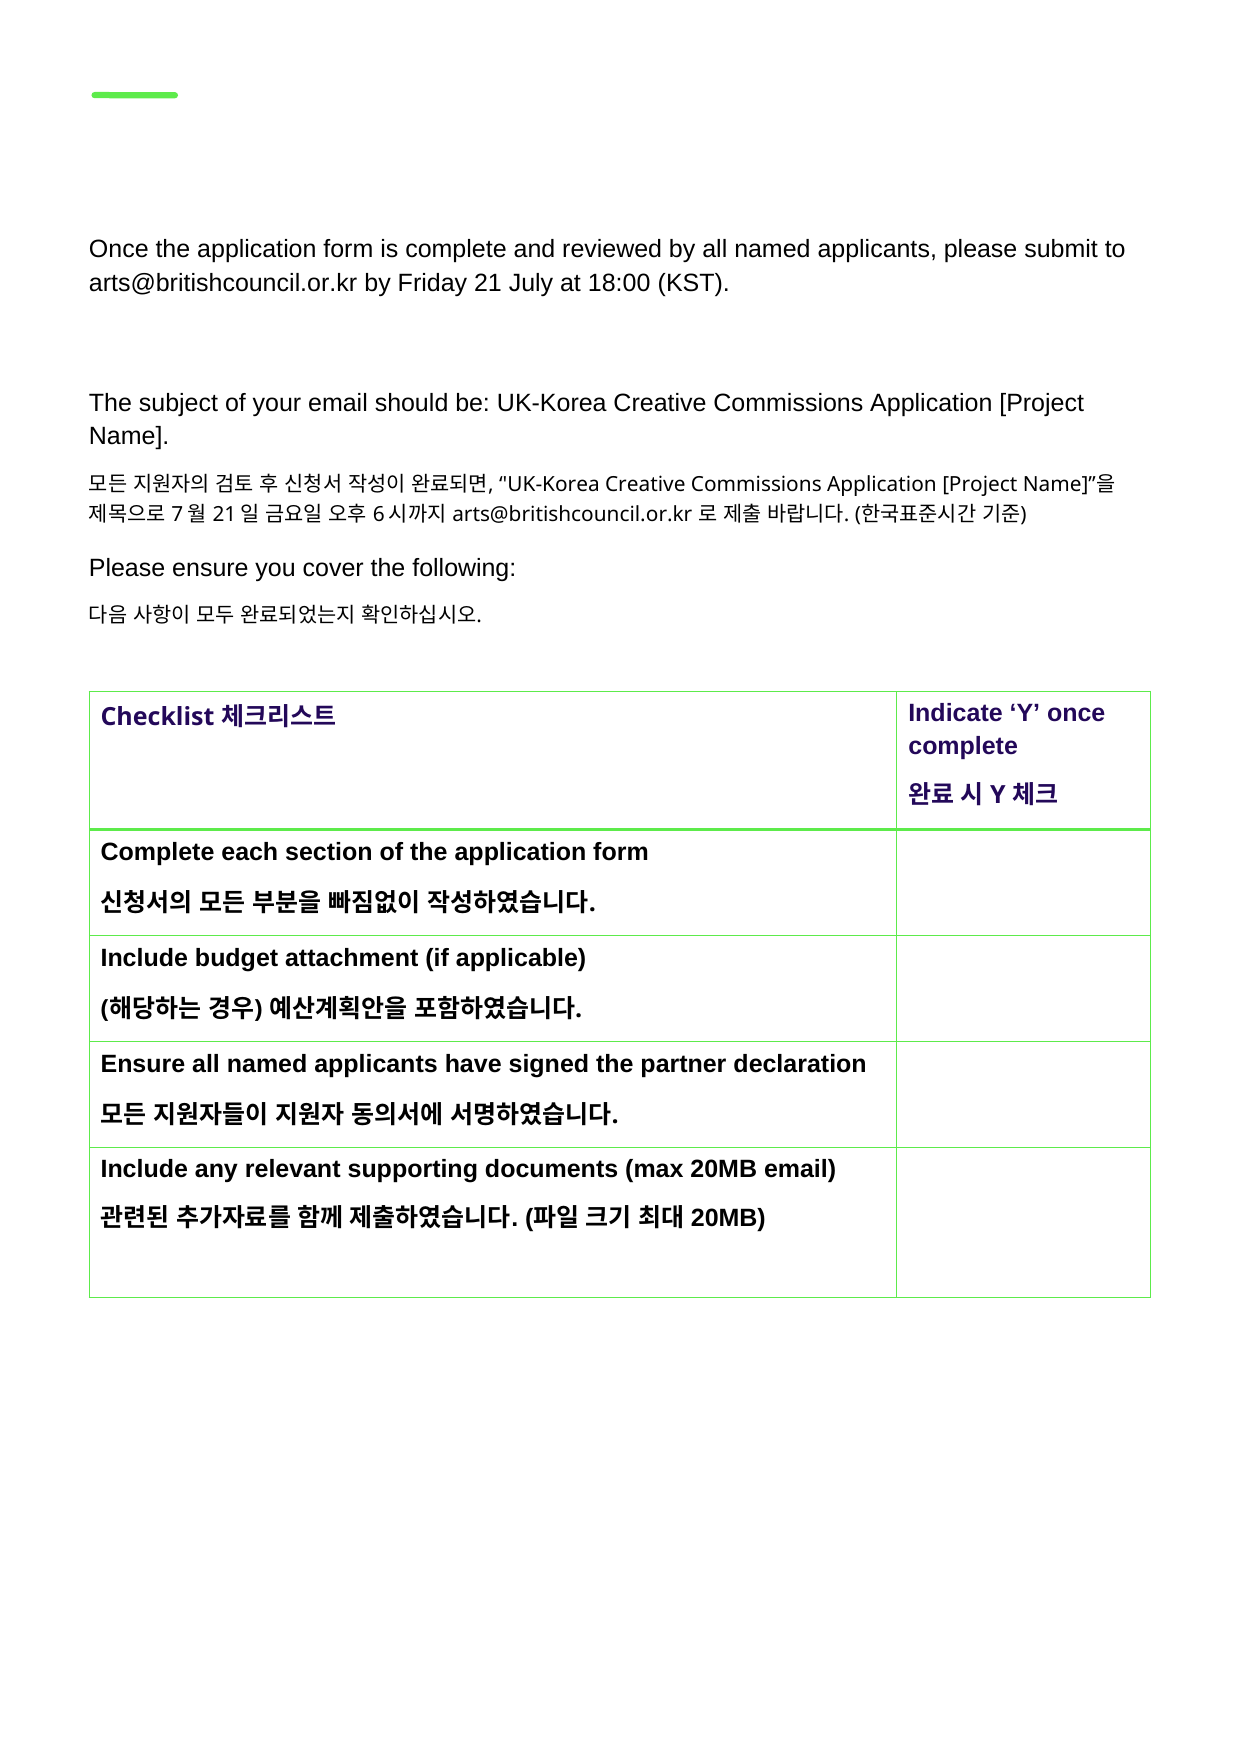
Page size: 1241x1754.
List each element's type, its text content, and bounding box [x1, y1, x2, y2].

table_cell Ensure all named applicants have signed the partner declaration 모든 지원자들이 지원자 동의서에 서명하였습니다. [90, 1042, 896, 1147]
table_cell [897, 936, 1150, 1041]
table_cell [897, 1148, 1150, 1297]
table_cell Include budget attachment (if applicable) (해당하는 경우) 예산계획안을 포함하였습니다. [90, 936, 896, 1041]
text Once the application form is complete and reviewed by all named applicants, please submit to arts@britishcouncil.or.kr by Friday 21 July at 18:00 (KST). [89, 234, 1152, 297]
text 다음 사항이 모두 완료되었는지 확인하십시오. [89, 598, 1152, 628]
table_header Checklist 체크리스트 [90, 692, 896, 827]
table_cell Include any relevant supporting documents (max 20MB email) 관련된 추가자료를 함께 제출하였습니다. (파일 크기 최대 20MB) [90, 1148, 896, 1297]
text 모든 지원자의 검토 후 신청서 작성이 완료되면, ‘'UK-Korea Creative Commissions Application [Project Name]’’을 제목으로 7월 21일 금요일 오후 6시까지 arts@britishcouncil.or.kr 로 제출 바랍니다. (한국표준시간 기준) [89, 467, 1152, 527]
text The subject of your email should be: UK-Korea Creative Commissions Application [Project Name]. [89, 356, 1152, 450]
table_cell Complete each section of the application form 신청서의 모든 부분을 빠짐없이 작성하였습니다. [90, 831, 896, 935]
table_header Indicate ‘Y’ once complete 완료 시 Y 체크 [897, 692, 1150, 827]
table_cell [897, 1042, 1150, 1147]
text Please ensure you cover the following: [89, 552, 1152, 581]
table_cell [897, 831, 1150, 935]
